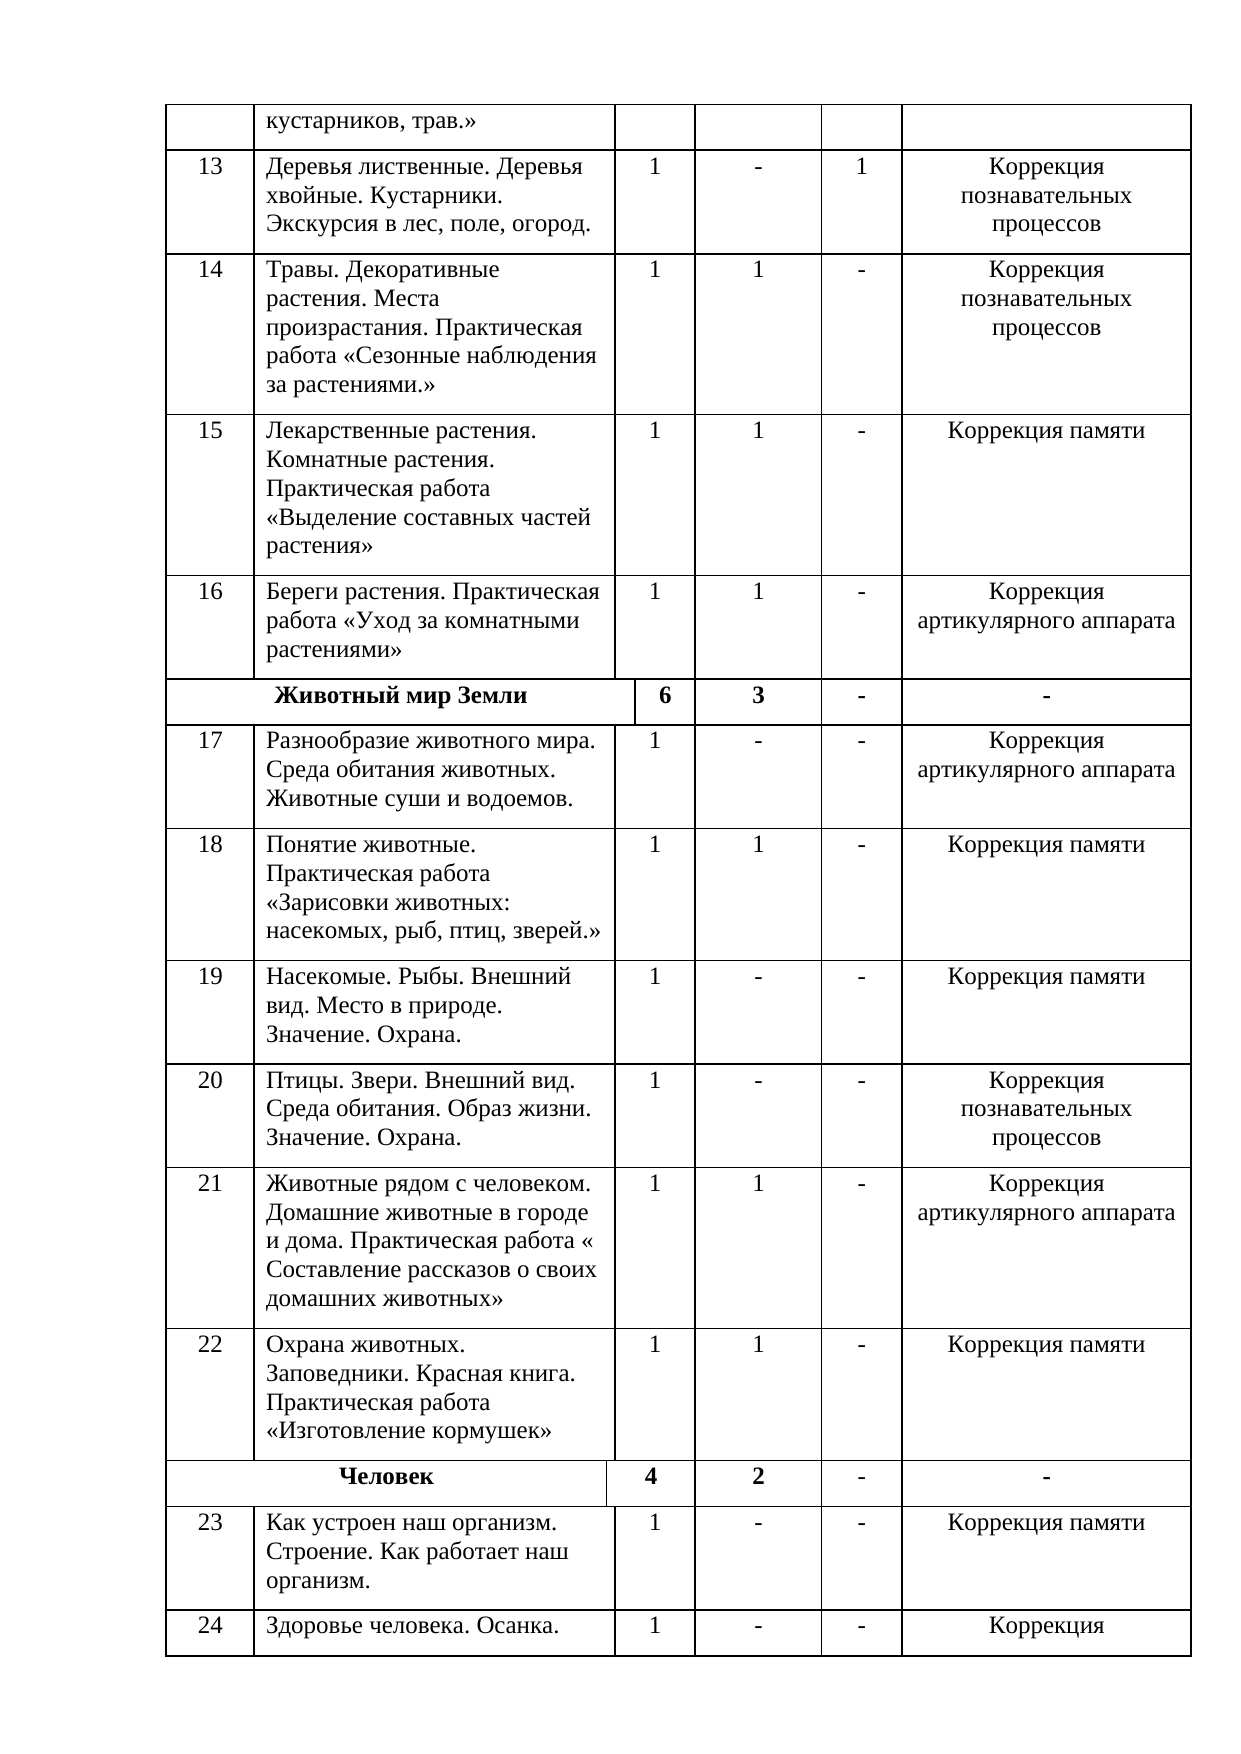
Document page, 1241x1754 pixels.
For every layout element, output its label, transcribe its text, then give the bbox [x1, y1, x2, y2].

table_cell 19 [167, 961, 253, 1063]
table_cell - [822, 1507, 901, 1609]
table_cell 1 [616, 1065, 694, 1167]
table_cell 24 [167, 1611, 253, 1655]
table_cell Береги растения. Практическая работа «Уход за комнатными растениями» [255, 576, 614, 678]
table_cell - [822, 576, 901, 678]
table_cell Коррекция познавательных процессов [903, 151, 1190, 253]
table_cell 1 [616, 1507, 694, 1609]
table_cell 1 [696, 1329, 821, 1460]
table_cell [255, 1611, 614, 1655]
table_cell 1 [616, 415, 694, 575]
table_cell 1 [696, 576, 821, 678]
table_cell 1 [616, 1329, 694, 1460]
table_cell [903, 1611, 1190, 1655]
table_cell - [822, 961, 901, 1063]
table_cell Охрана животных. Заповедники. Красная книга. Практическая работа «Изготовление кормушек» [255, 1329, 614, 1460]
table_cell - [822, 680, 901, 724]
table_cell - [822, 829, 901, 960]
table_cell 13 [167, 151, 253, 253]
table_cell 1 [616, 1168, 694, 1327]
table_cell 17 [167, 726, 253, 827]
table_cell Коррекция памяти [903, 415, 1190, 575]
table_cell 1 [696, 829, 821, 960]
table_cell 2 [696, 1461, 821, 1506]
table_cell Коррекция памяти [903, 829, 1190, 960]
table_cell 21 [167, 1168, 253, 1327]
table_cell Птицы. Звери. Внешний вид. Среда обитания. Образ жизни. Значение. Охрана. [255, 1065, 614, 1167]
table_cell 1 [822, 151, 901, 253]
table_cell Коррекция памяти [903, 1507, 1190, 1609]
table_cell - [903, 1461, 1190, 1506]
table_cell Травы. Декоративные растения. Места произрастания. Практическая работа «Сезонные наблюдения за растениями.» [255, 255, 614, 414]
table_cell Коррекция памяти [903, 1329, 1190, 1460]
table_cell 6 [636, 680, 694, 724]
table_cell - [822, 415, 901, 575]
table_cell Коррекция познавательных процессов [903, 255, 1190, 414]
table_cell Животный мир Земли [167, 680, 634, 724]
table_cell Насекомые. Рыбы. Внешний вид. Место в природе. Значение. Охрана. [255, 961, 614, 1063]
table_cell Понятие животные. Практическая работа «Зарисовки животных: насекомых, рыб, птиц, зверей.» [255, 829, 614, 960]
table_cell - [696, 151, 821, 253]
table_cell 12 [167, 105, 253, 149]
table_cell 4 [607, 1461, 694, 1506]
table_cell 1 [696, 1168, 821, 1327]
table_cell - [822, 105, 901, 149]
table_cell 1 [696, 415, 821, 575]
table_cell - [822, 1065, 901, 1167]
table_cell 1 [616, 105, 694, 149]
table_cell - [696, 1065, 821, 1167]
table_cell 3 [696, 680, 821, 724]
table_cell - [903, 680, 1190, 724]
table_cell - [696, 1507, 821, 1609]
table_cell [903, 105, 1190, 149]
table_cell - [822, 1168, 901, 1327]
table_cell - [822, 1329, 901, 1460]
table_cell Как устроен наш организм. Строение. Как работает наш организм. [255, 1507, 614, 1609]
table_cell Человек [167, 1461, 606, 1506]
table_cell 1 [616, 961, 694, 1063]
table_cell 1 [616, 726, 694, 827]
table_cell 1 [616, 255, 694, 414]
table_cell - [696, 1611, 821, 1655]
table_cell 1 [616, 1611, 694, 1655]
table_cell Животные рядом с человеком. Домашние животные в городе и дома. Практическая работа « Составление рассказов о своих домашних животных» [255, 1168, 614, 1327]
table_cell 1 [616, 829, 694, 960]
table_cell 1 [696, 105, 821, 149]
table_cell Деревья лиственные. Деревья хвойные. Кустарники. Экскурсия в лес, поле, огород. [255, 151, 614, 253]
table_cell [255, 105, 614, 149]
table_cell - [822, 1461, 901, 1506]
table_cell 18 [167, 829, 253, 960]
table_cell Коррекция познавательных процессов [903, 1065, 1190, 1167]
table_cell 1 [696, 255, 821, 414]
table_cell 14 [167, 255, 253, 414]
table_cell Коррекция артикулярного аппарата [903, 576, 1190, 678]
table_cell 16 [167, 576, 253, 678]
table_cell - [822, 1611, 901, 1655]
table_cell 23 [167, 1507, 253, 1609]
table_cell 22 [167, 1329, 253, 1460]
table_cell Коррекция артикулярного аппарата [903, 1168, 1190, 1327]
table_cell Коррекция артикулярного аппарата [903, 726, 1190, 827]
table_cell Лекарственные растения. Комнатные растения. Практическая работа «Выделение составных частей растения» [255, 415, 614, 575]
table_cell - [696, 961, 821, 1063]
table_cell - [696, 726, 821, 827]
table_cell Коррекция памяти [903, 961, 1190, 1063]
table_cell 20 [167, 1065, 253, 1167]
table_cell Разнообразие животного мира. Среда обитания животных. Животные суши и водоемов. [255, 726, 614, 827]
table_cell 1 [616, 151, 694, 253]
table_cell - [822, 726, 901, 827]
table_cell 1 [616, 576, 694, 678]
table_cell 15 [167, 415, 253, 575]
table_cell - [822, 255, 901, 414]
